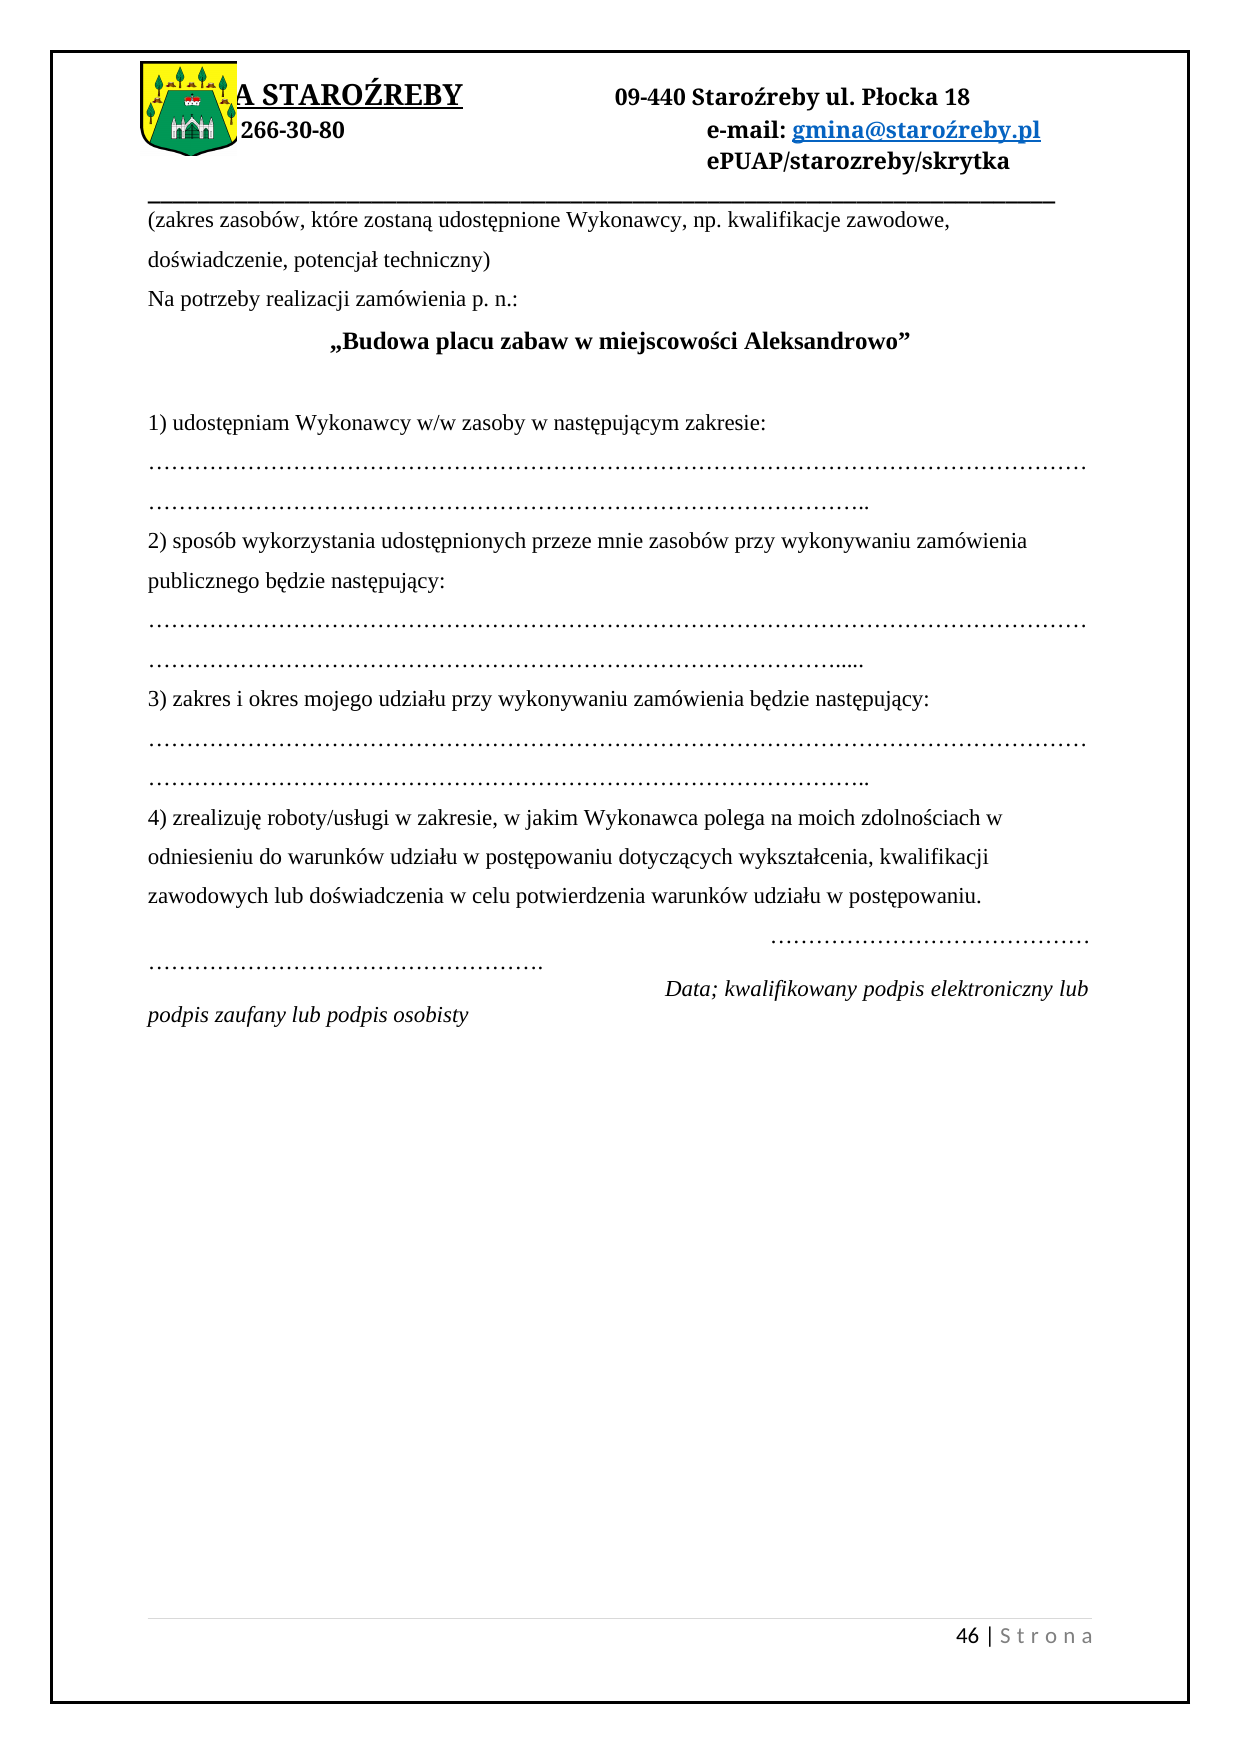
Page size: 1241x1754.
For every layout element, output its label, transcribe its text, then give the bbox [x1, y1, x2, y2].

text 1) udostępniam Wykonawcy w/w zasoby w następującym zakresie: [148, 409, 1092, 435]
picture [140, 61, 237, 156]
text 2) sposób wykorzystania udostępnionych przeze mnie zasobów przy wykonywaniu zamówienia publicznego będzie następujący: [148, 527, 1092, 593]
text Na potrzeby realizacji zamówienia p. n.: [148, 286, 1092, 312]
text ……………………………………………………………………………………………………………………………………………………………………………………………..... [148, 606, 1092, 672]
text 4) zrealizuję roboty/usługi w zakresie, w jakim Wykonawca polega na moich zdolnościach w odniesieniu do warunków udziału w postępowaniu dotyczących wykształcenia, kwalifikacji zawodowych lub doświadczenia w celu potwierdzenia warunków udziału w postępowaniu. [148, 804, 1092, 909]
text ……………………………………………………………………………………………………………………………………………………………………………………………….. [148, 448, 1092, 514]
text Data; kwalifikowany podpis elektroniczny lub podpis zaufany lub podpis osobisty [148, 975, 1092, 1027]
text (zakres zasobów, które zostaną udostępnione Wykonawcy, np. kwalifikacje zawodowe, doświadczenie, potencjał techniczny) [148, 207, 1092, 272]
text …………………………………………………………………………………. [148, 922, 1092, 975]
text „Budowa placu zabaw w miejscowości Aleksandrowo” [148, 326, 1092, 355]
text 3) zakres i okres mojego udziału przy wykonywaniu zamówienia będzie następujący: [148, 685, 1092, 712]
text ……………………………………………………………………………………………………………………………………………………………………………………………….. [148, 725, 1092, 791]
